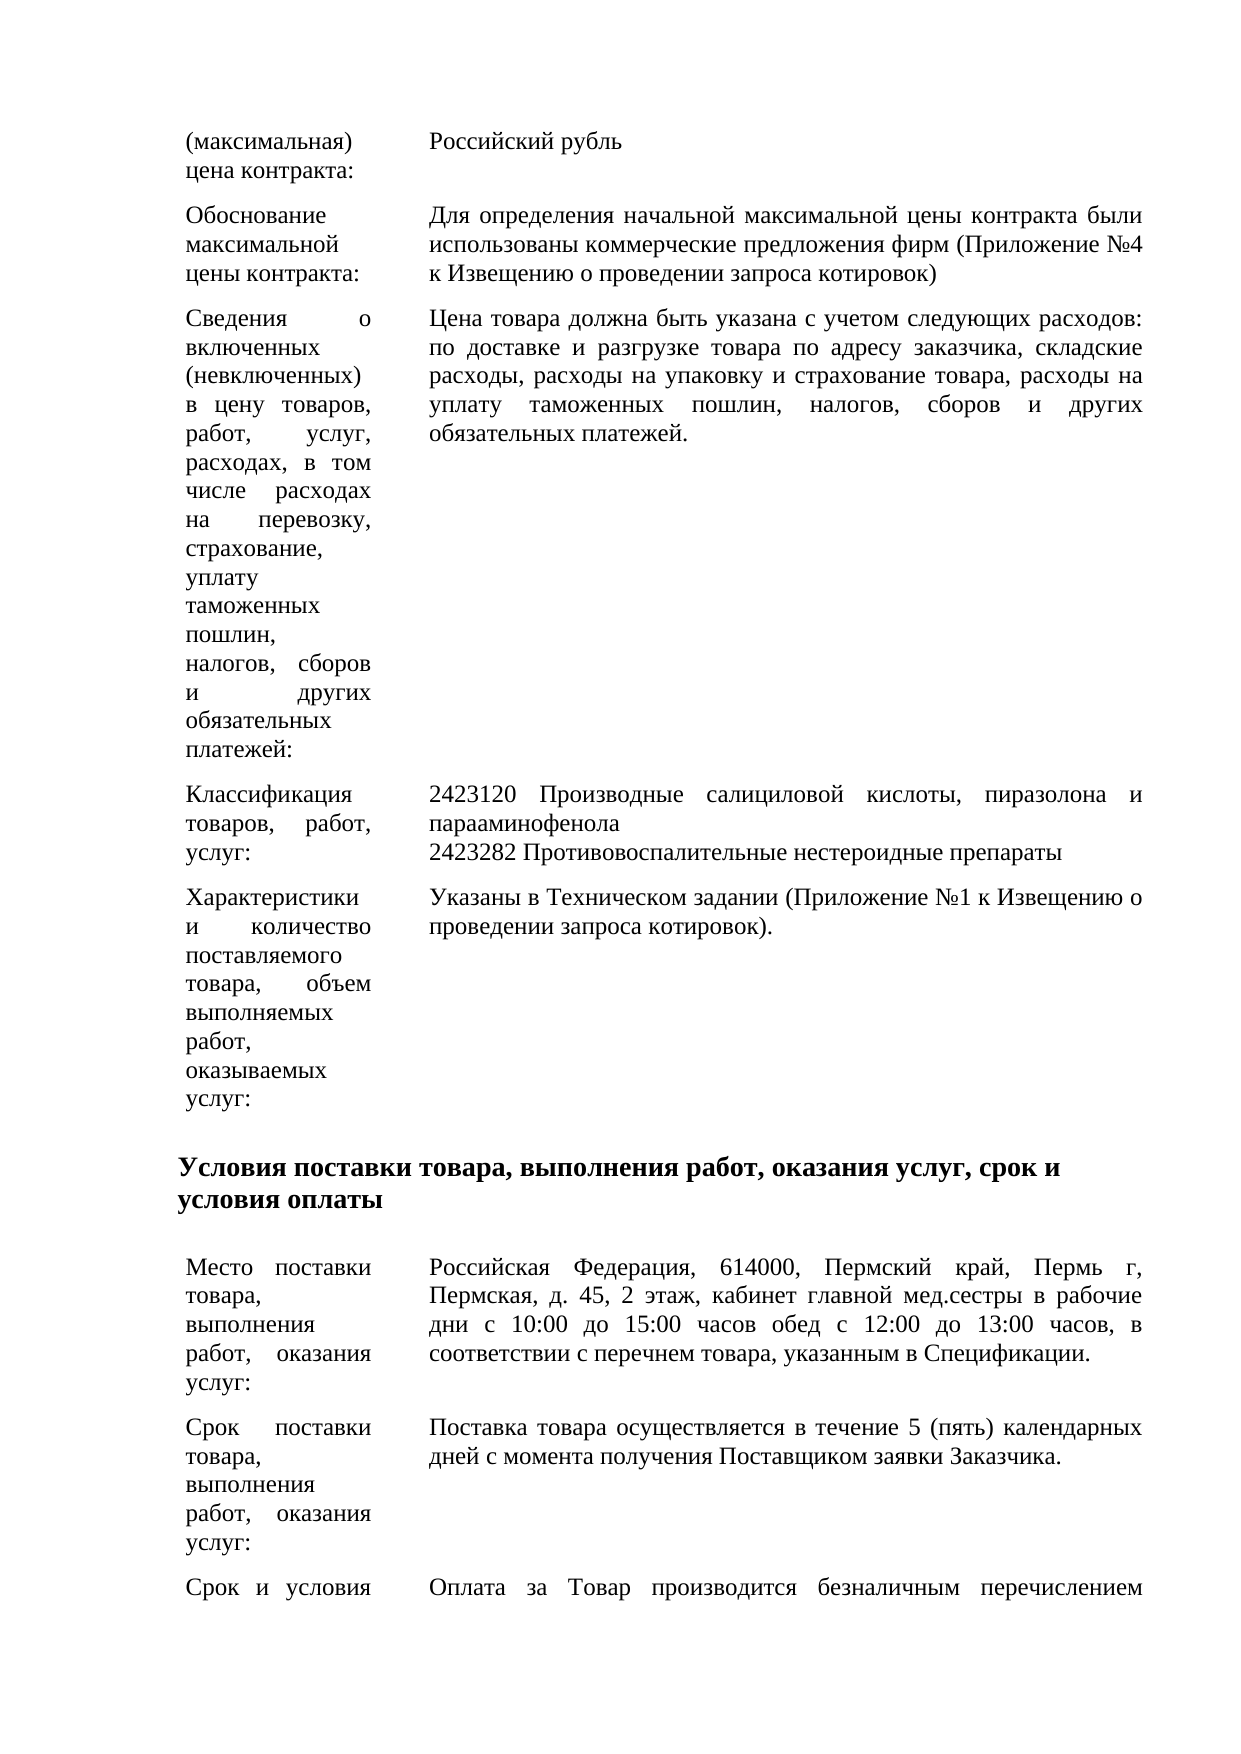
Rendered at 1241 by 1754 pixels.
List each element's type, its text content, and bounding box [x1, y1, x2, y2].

table_cell Сведения о включенных (невключенных) в цену товаров, работ, услуг, расходах, в том числе расходах на перевозку, страхование, уплату таможенных пошлин, налогов, сборов и других обязательных платежей: [177, 295, 421, 771]
table_cell Цена товара должна быть указана с учетом следующих расходов: по доставке и разгрузке товара по адресу заказчика, складские расходы, расходы на упаковку и страхование товара, расходы на уплату таможенных пошлин, налогов, сборов и других обязательных платежей. [421, 295, 1152, 771]
table_cell Указаны в Техническом задании (Приложение №1 к Извещению о проведении запроса котировок). [421, 874, 1152, 1120]
table_cell 2423120 Производные салициловой кислоты, пиразолона и парааминофенола 2423282 Противовоспалительные нестероидные препараты [421, 771, 1152, 874]
table_header Место поставки товара, выполнения работ, оказания услуг: [177, 1244, 421, 1404]
table_cell Поставка товара осуществляется в течение 5 (пять) календарных дней с момента получения Поставщиком заявки Заказчика. [421, 1404, 1152, 1564]
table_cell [177, 1564, 421, 1609]
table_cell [177, 118, 421, 192]
text Условия поставки товара, выполнения работ, оказания услуг, срок и условия оплаты [177, 1149, 1152, 1214]
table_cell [421, 118, 1152, 192]
table_header Российская Федерация, 614000, Пермский край, Пермь г, Пермская, д. 45, 2 этаж, кабинет главной мед.сестры в рабочие дни с 10:00 до 15:00 часов обед с 12:00 до 13:00 часов, в соответствии с перечнем товара, указанным в Спецификации. [421, 1244, 1152, 1404]
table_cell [421, 1564, 1152, 1609]
table_cell Обоснование максимальной цены контракта: [177, 192, 421, 295]
table_cell Срок поставки товара, выполнения работ, оказания услуг: [177, 1404, 421, 1564]
table_cell Классификация товаров, работ, услуг: [177, 771, 421, 874]
table_cell Для определения начальной максимальной цены контракта были использованы коммерческие предложения фирм (Приложение №4 к Извещению о проведении запроса котировок) [421, 192, 1152, 295]
table_cell Характеристики и количество поставляемого товара, объем выполняемых работ, оказываемых услуг: [177, 874, 421, 1120]
